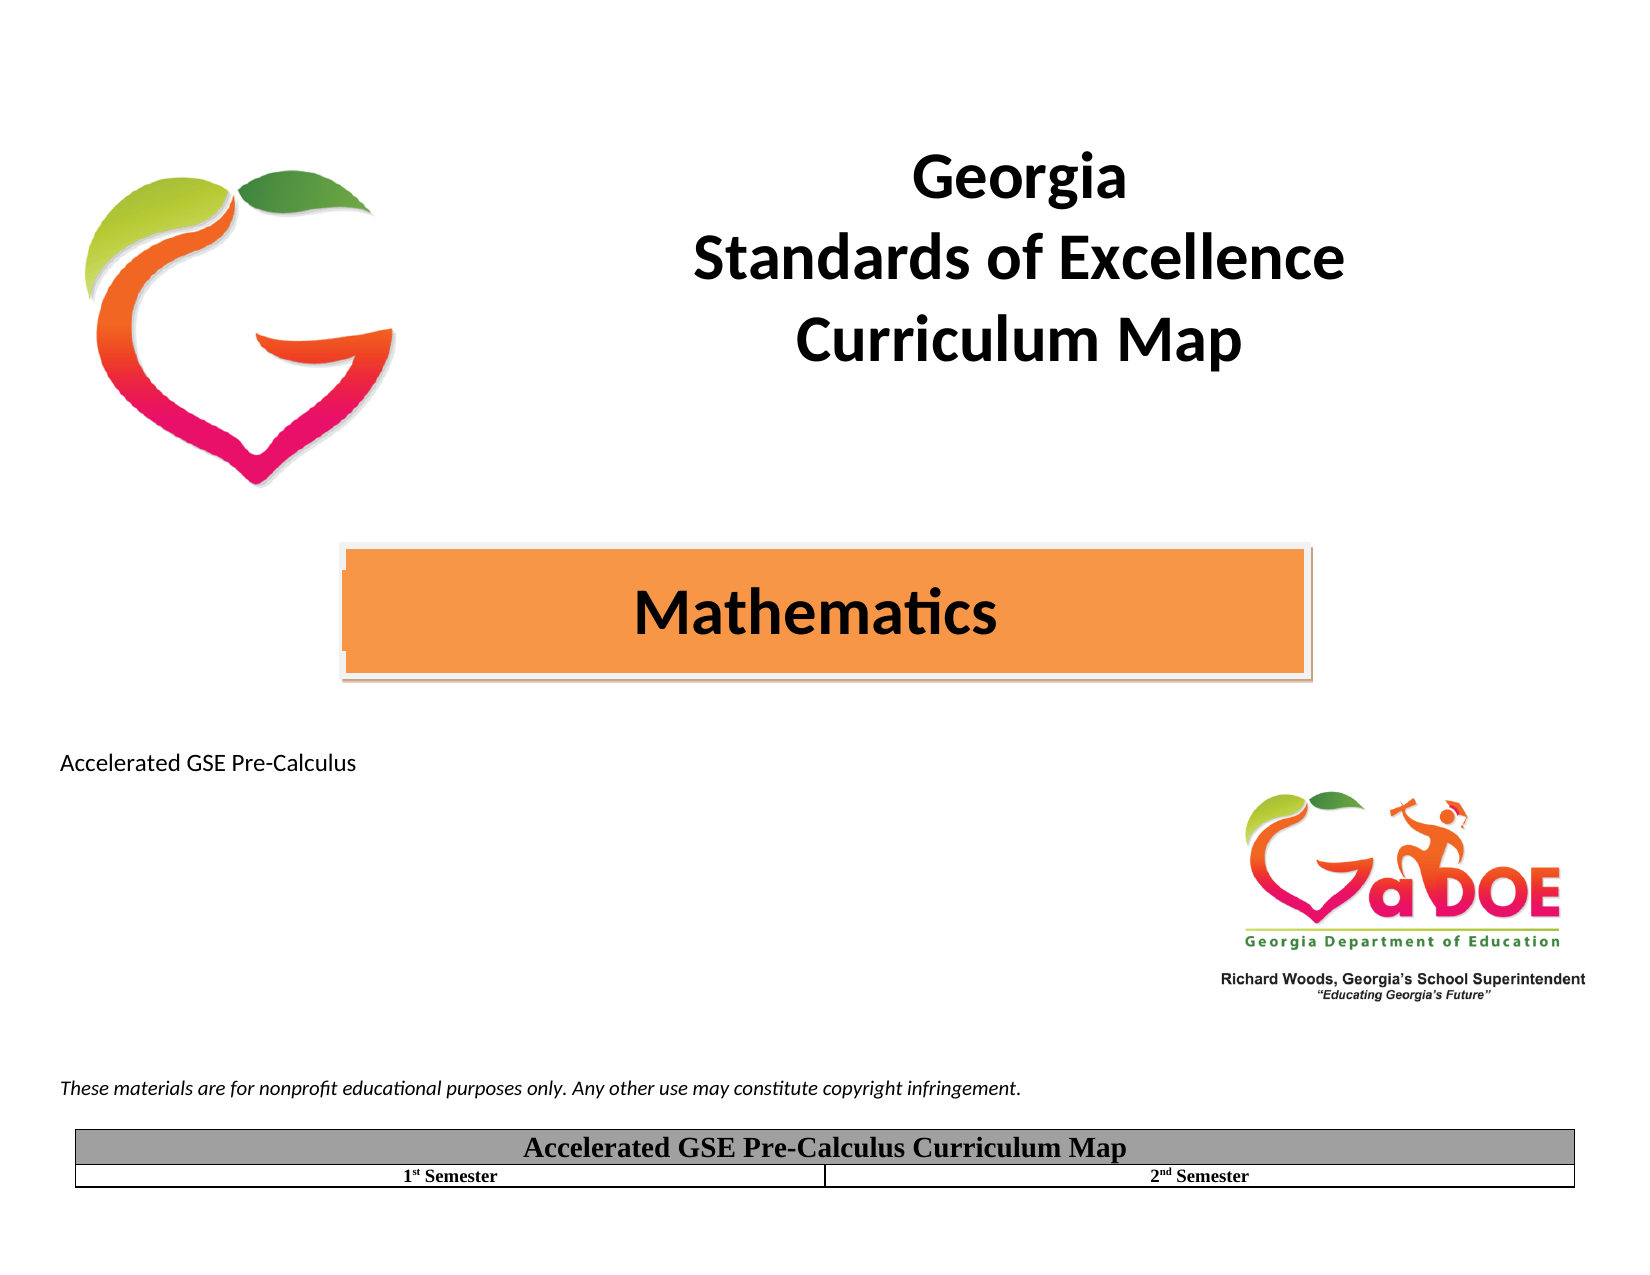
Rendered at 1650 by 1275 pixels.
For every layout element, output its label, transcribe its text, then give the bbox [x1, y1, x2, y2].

picture [1215, 777, 1590, 1008]
text These materials are for nonprofit educational purposes only. Any other use may constitute copyright infringement. [60, 1075, 1590, 1100]
table_header Accelerated GSE Pre-Calculus Curriculum Map [76, 1130, 1574, 1164]
table_cell 1st Semester [76, 1165, 824, 1186]
picture [52, 148, 432, 498]
table_cell 2nd Semester [826, 1165, 1574, 1186]
